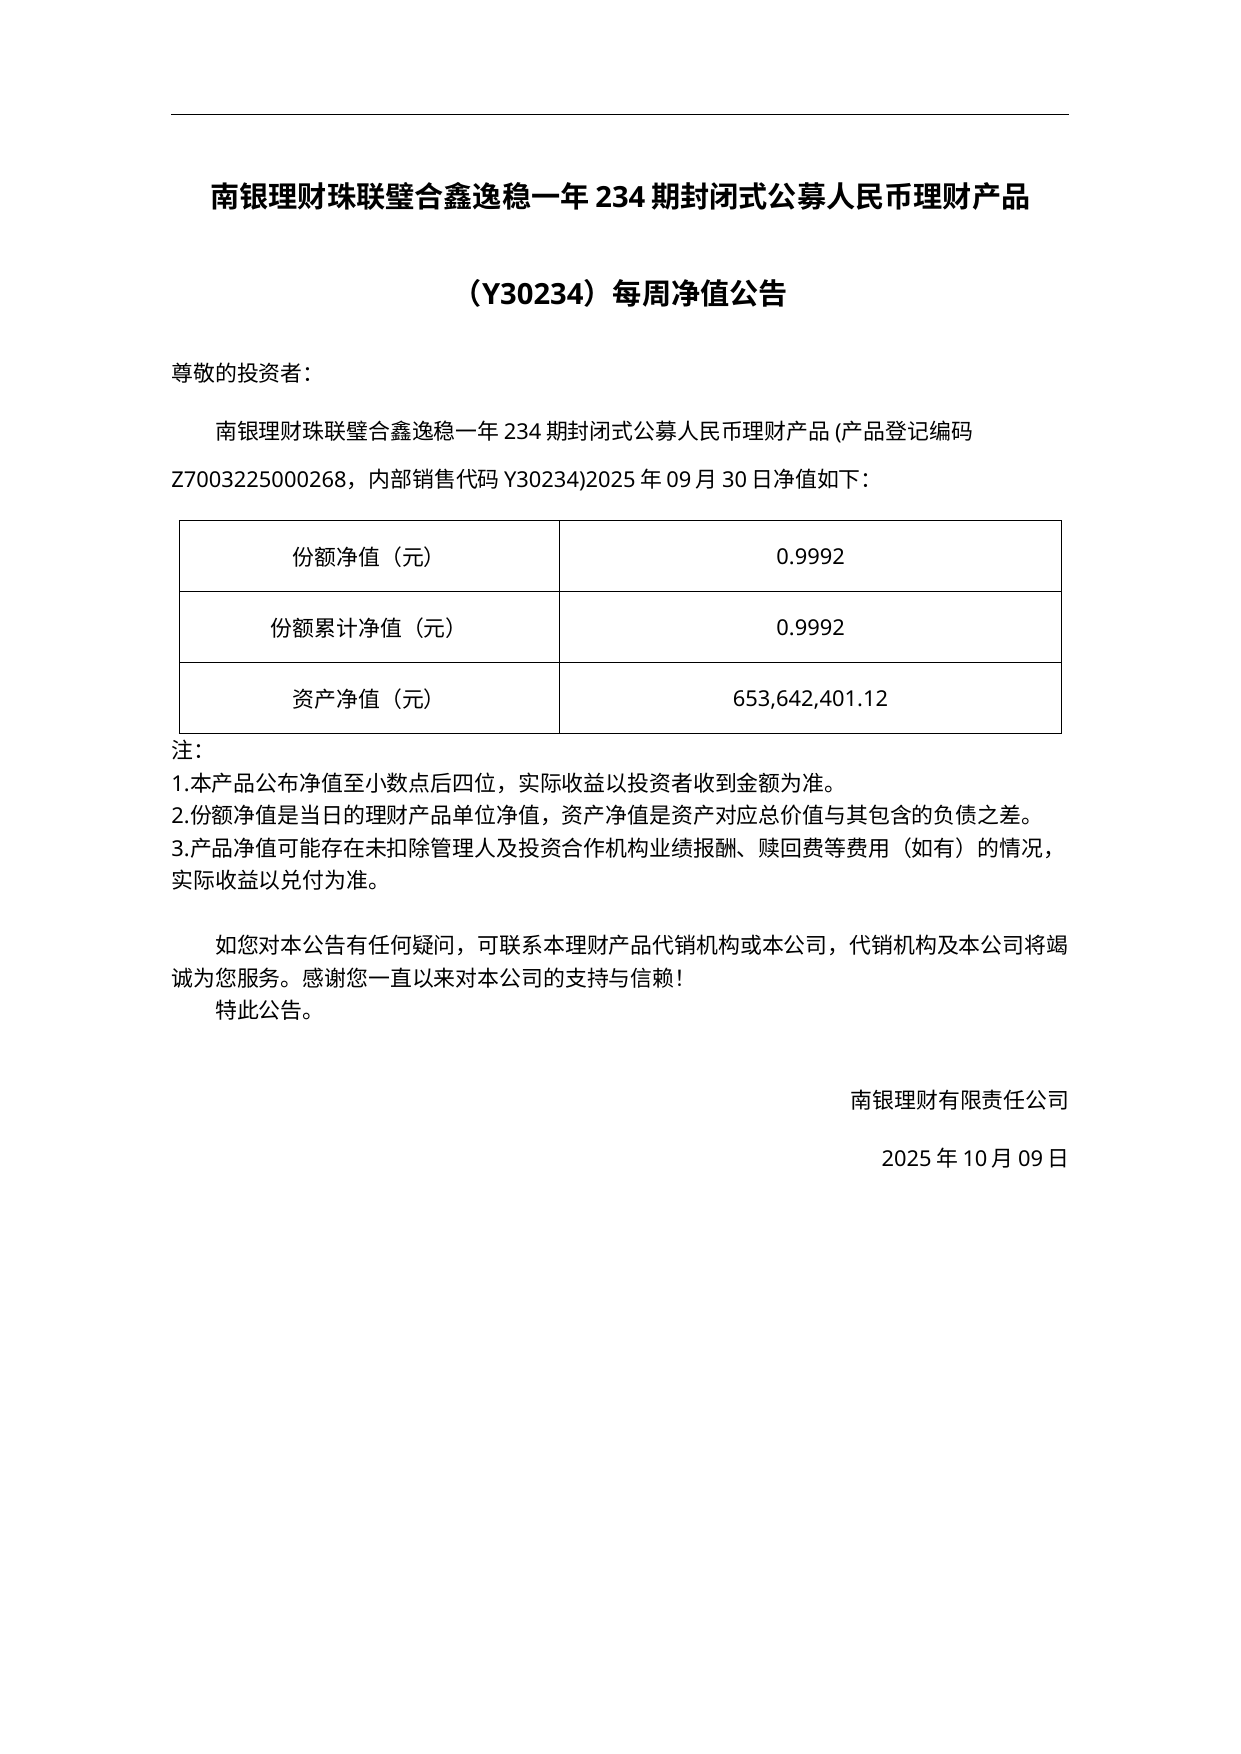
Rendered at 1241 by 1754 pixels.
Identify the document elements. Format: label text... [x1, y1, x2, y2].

table_cell 资产净值（元） [180, 663, 559, 733]
text 如您对本公告有任何疑问，可联系本理财产品代销机构或本公司，代销机构及本公司将竭诚为您服务。感谢您一直以来对本公司的支持与信赖！ [171, 928, 1069, 993]
table_header 份额净值（元） [180, 521, 559, 591]
text 南银理财珠联璧合鑫逸稳一年234期封闭式公募人民币理财产品（Y30234）每周净值公告 [171, 162, 1069, 324]
text 3.产品净值可能存在未扣除管理人及投资合作机构业绩报酬、赎回费等费用（如有）的情况，实际收益以兑付为准。 [171, 830, 1069, 895]
table_cell 0.9992 [560, 592, 1061, 662]
table_cell 份额累计净值（元） [180, 592, 559, 662]
text 南银理财有限责任公司 [171, 1082, 1069, 1115]
text 注： [171, 733, 1069, 765]
text 1.本产品公布净值至小数点后四位，实际收益以投资者收到金额为准。 [171, 765, 1069, 798]
text 2.份额净值是当日的理财产品单位净值，资产净值是资产对应总价值与其包含的负债之差。 [171, 798, 1069, 830]
text 南银理财珠联璧合鑫逸稳一年234期封闭式公募人民币理财产品 (产品登记编码Z7003225000268，内部销售代码Y30234)2025年09月30日净值如下： [171, 413, 1069, 494]
text 尊敬的投资者： [171, 355, 1069, 388]
text 特此公告。 [171, 993, 1069, 1025]
table_header 0.9992 [560, 521, 1061, 591]
text 2025年10月09日 [171, 1140, 1069, 1173]
table_cell 653,642,401.12 [560, 663, 1061, 733]
